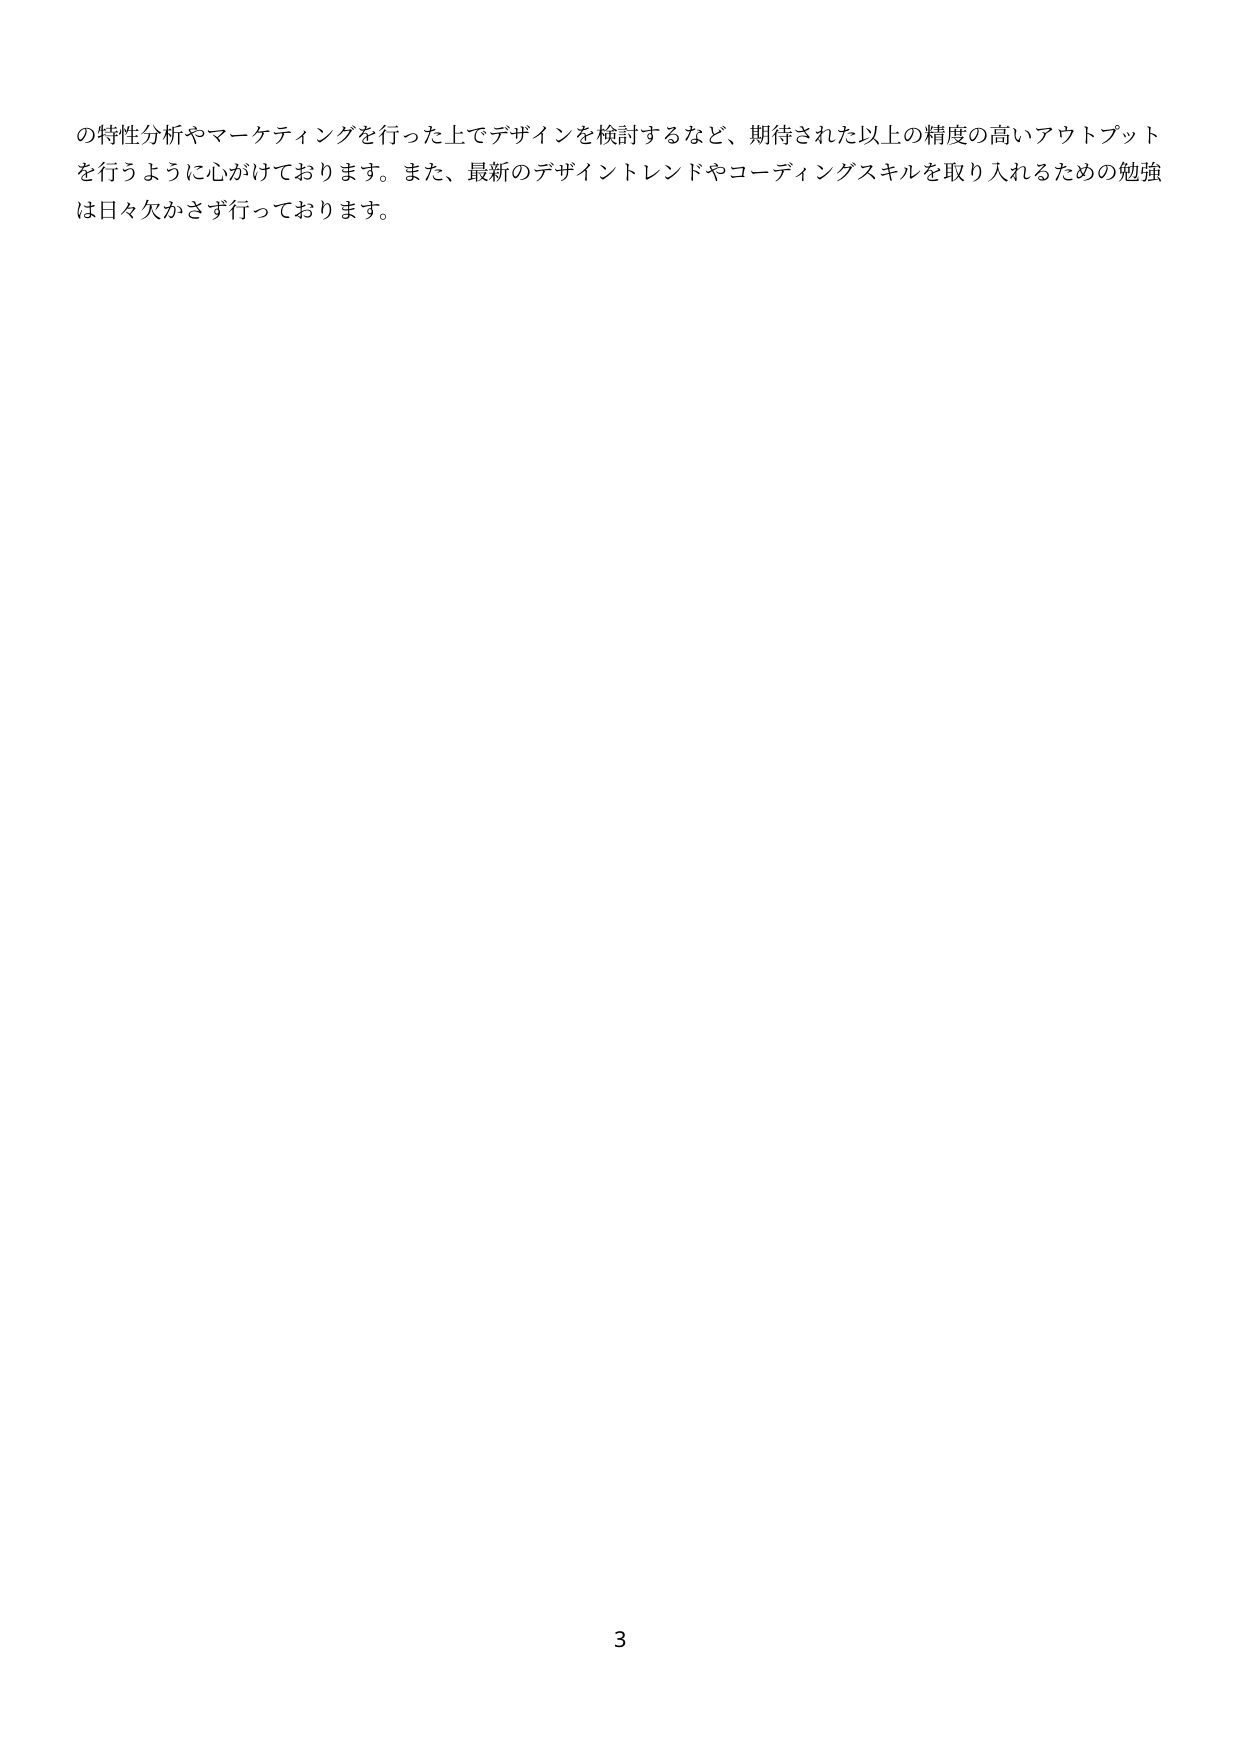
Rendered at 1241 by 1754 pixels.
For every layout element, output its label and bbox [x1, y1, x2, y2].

text [75, 115, 1165, 228]
